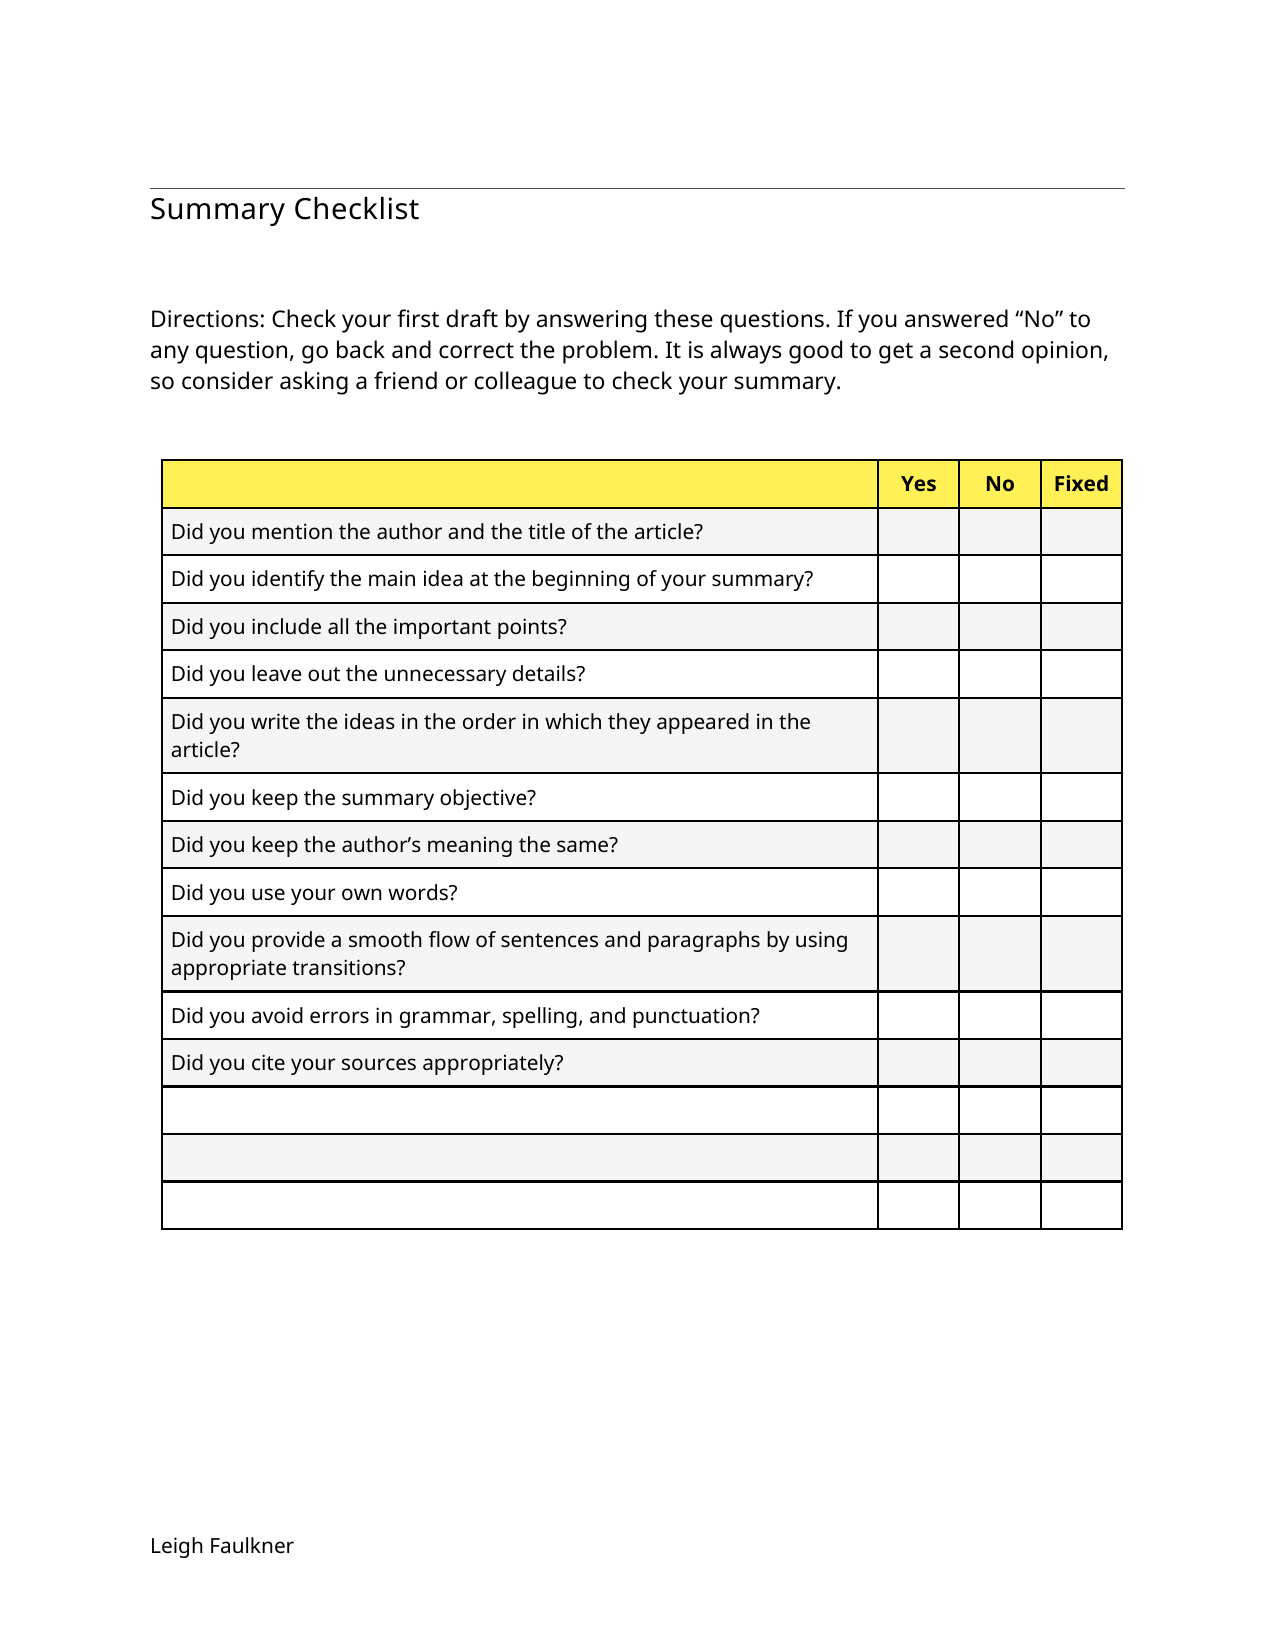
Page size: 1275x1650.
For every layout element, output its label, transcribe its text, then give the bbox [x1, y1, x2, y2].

table_header [163, 461, 877, 507]
table_cell Did you identify the main idea at the beginning of your summary? [163, 556, 877, 602]
table_cell [960, 651, 1040, 697]
table_cell [1042, 869, 1121, 915]
table_cell [1042, 1183, 1121, 1228]
table_cell [960, 1088, 1040, 1133]
table_cell [879, 774, 958, 820]
table_cell [960, 1040, 1040, 1085]
table_cell Did you provide a smooth flow of sentences and paragraphs by using appropriate transitions? [163, 917, 877, 990]
table_cell Did you cite your sources appropriately? [163, 1040, 877, 1085]
table_cell [879, 917, 958, 990]
table_cell [879, 869, 958, 915]
table_cell Did you keep the summary objective? [163, 774, 877, 820]
table_cell [163, 1088, 877, 1133]
table_cell [1042, 604, 1121, 649]
table_cell [1042, 822, 1121, 867]
table_cell Did you leave out the unnecessary details? [163, 651, 877, 697]
table_cell [879, 1135, 958, 1180]
table_cell Did you avoid errors in grammar, spelling, and punctuation? [163, 993, 877, 1038]
table_cell [1042, 993, 1121, 1038]
table_cell [1042, 1135, 1121, 1180]
table_cell [960, 822, 1040, 867]
table_cell [960, 993, 1040, 1038]
table_cell [879, 509, 958, 554]
table_cell Did you use your own words? [163, 869, 877, 915]
table_cell [960, 699, 1040, 772]
table_cell [960, 1135, 1040, 1180]
table_header No [960, 461, 1040, 507]
table_cell [879, 556, 958, 602]
table_cell [960, 917, 1040, 990]
table_cell [879, 1183, 958, 1228]
table_header Yes [879, 461, 958, 507]
table_cell [960, 869, 1040, 915]
table_cell [879, 699, 958, 772]
table_cell [879, 1040, 958, 1085]
table_cell [1042, 651, 1121, 697]
table_cell [879, 1088, 958, 1133]
table_header Fixed [1042, 461, 1121, 507]
subtitle Summary Checklist [150, 189, 1125, 228]
table_cell [960, 774, 1040, 820]
table_cell [1042, 1088, 1121, 1133]
table_cell [960, 1183, 1040, 1228]
table_cell [163, 1135, 877, 1180]
table_cell [1042, 509, 1121, 554]
table_cell Did you include all the important points? [163, 604, 877, 649]
table_cell [1042, 699, 1121, 772]
table_cell [1042, 917, 1121, 990]
table_cell [1042, 774, 1121, 820]
table_cell Did you write the ideas in the order in which they appeared in the article? [163, 699, 877, 772]
table_cell [163, 1183, 877, 1228]
table_cell [960, 604, 1040, 649]
text Directions: Check your first draft by answering these questions. If you answered “No” to any question, go back and correct the problem. It is always good to get a second opinion, so consider asking a friend or colleague to check your summary. [150, 303, 1125, 397]
table_cell [879, 604, 958, 649]
table_cell [1042, 556, 1121, 602]
table_cell [879, 822, 958, 867]
table_cell [960, 556, 1040, 602]
table_cell Did you keep the author’s meaning the same? [163, 822, 877, 867]
table_cell Did you mention the author and the title of the article? [163, 509, 877, 554]
table_cell [960, 509, 1040, 554]
table_cell [879, 651, 958, 697]
table_cell [879, 993, 958, 1038]
table_cell [1042, 1040, 1121, 1085]
